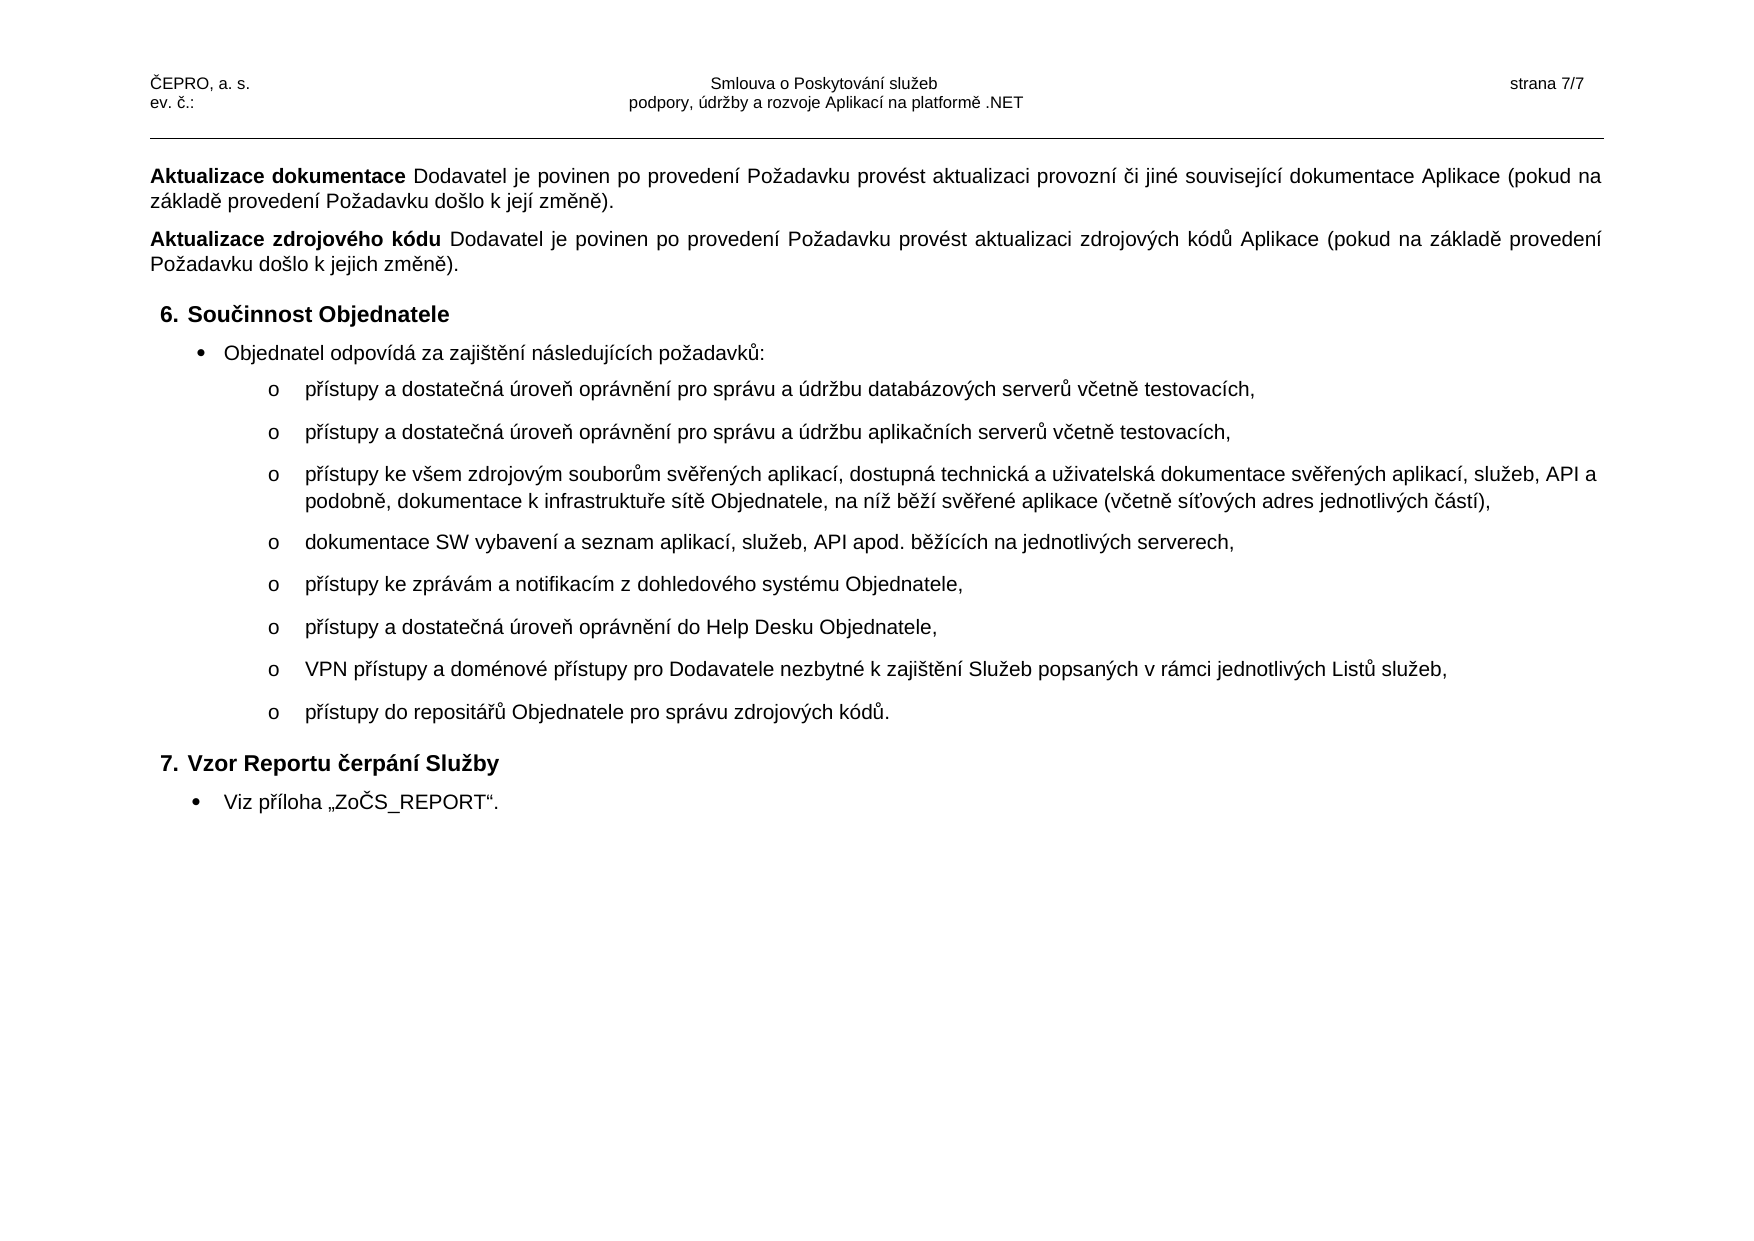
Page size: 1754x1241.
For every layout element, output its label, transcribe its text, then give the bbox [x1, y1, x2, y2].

list Objednatel odpovídá za zajištění následujících požadavků: [197, 339, 1604, 364]
list dokumentace SW vybavení a seznam aplikací, služeb, API apod. běžících na jednotlivých serverech, [267, 529, 1604, 555]
list Viz příloha „ZoČS_REPORT“. [192, 789, 1604, 814]
list přístupy ke zprávám a notifikacím z dohledového systému Objednatele, [267, 572, 1604, 598]
list VPN přístupy a doménové přístupy pro Dodavatele nezbytné k zajištění Služeb popsaných v rámci jednotlivých Listů služeb, [267, 657, 1604, 683]
text Aktualizace zdrojového kódu Dodavatel je povinen po provedení Požadavku provést aktualizaci zdrojových kódů Aplikace (pokud na základě provedení Požadavku došlo k jejich změně). [150, 226, 1604, 276]
list přístupy a dostatečná úroveň oprávnění pro správu a údržbu databázových serverů včetně testovacích, [267, 377, 1604, 403]
list přístupy do repositářů Objednatele pro správu zdrojových kódů. [267, 699, 1604, 725]
list Vzor Reportu čerpání Služby [160, 750, 1604, 777]
list Součinnost Objednatele [160, 301, 1604, 327]
list přístupy a dostatečná úroveň oprávnění do Help Desku Objednatele, [267, 614, 1604, 640]
list přístupy ke všem zdrojovým souborům svěřených aplikací, dostupná technická a uživatelská dokumentace svěřených aplikací, služeb, API a podobně, dokumentace k infrastruktuře sítě Objednatele, na níž běží svěřené aplikace (včetně síťových adres jednotlivých částí), [267, 462, 1604, 513]
text Aktualizace dokumentace Dodavatel je povinen po provedení Požadavku provést aktualizaci provozní či jiné související dokumentace Aplikace (pokud na základě provedení Požadavku došlo k její změně). [150, 163, 1604, 213]
list přístupy a dostatečná úroveň oprávnění pro správu a údržbu aplikačních serverů včetně testovacích, [267, 419, 1604, 445]
